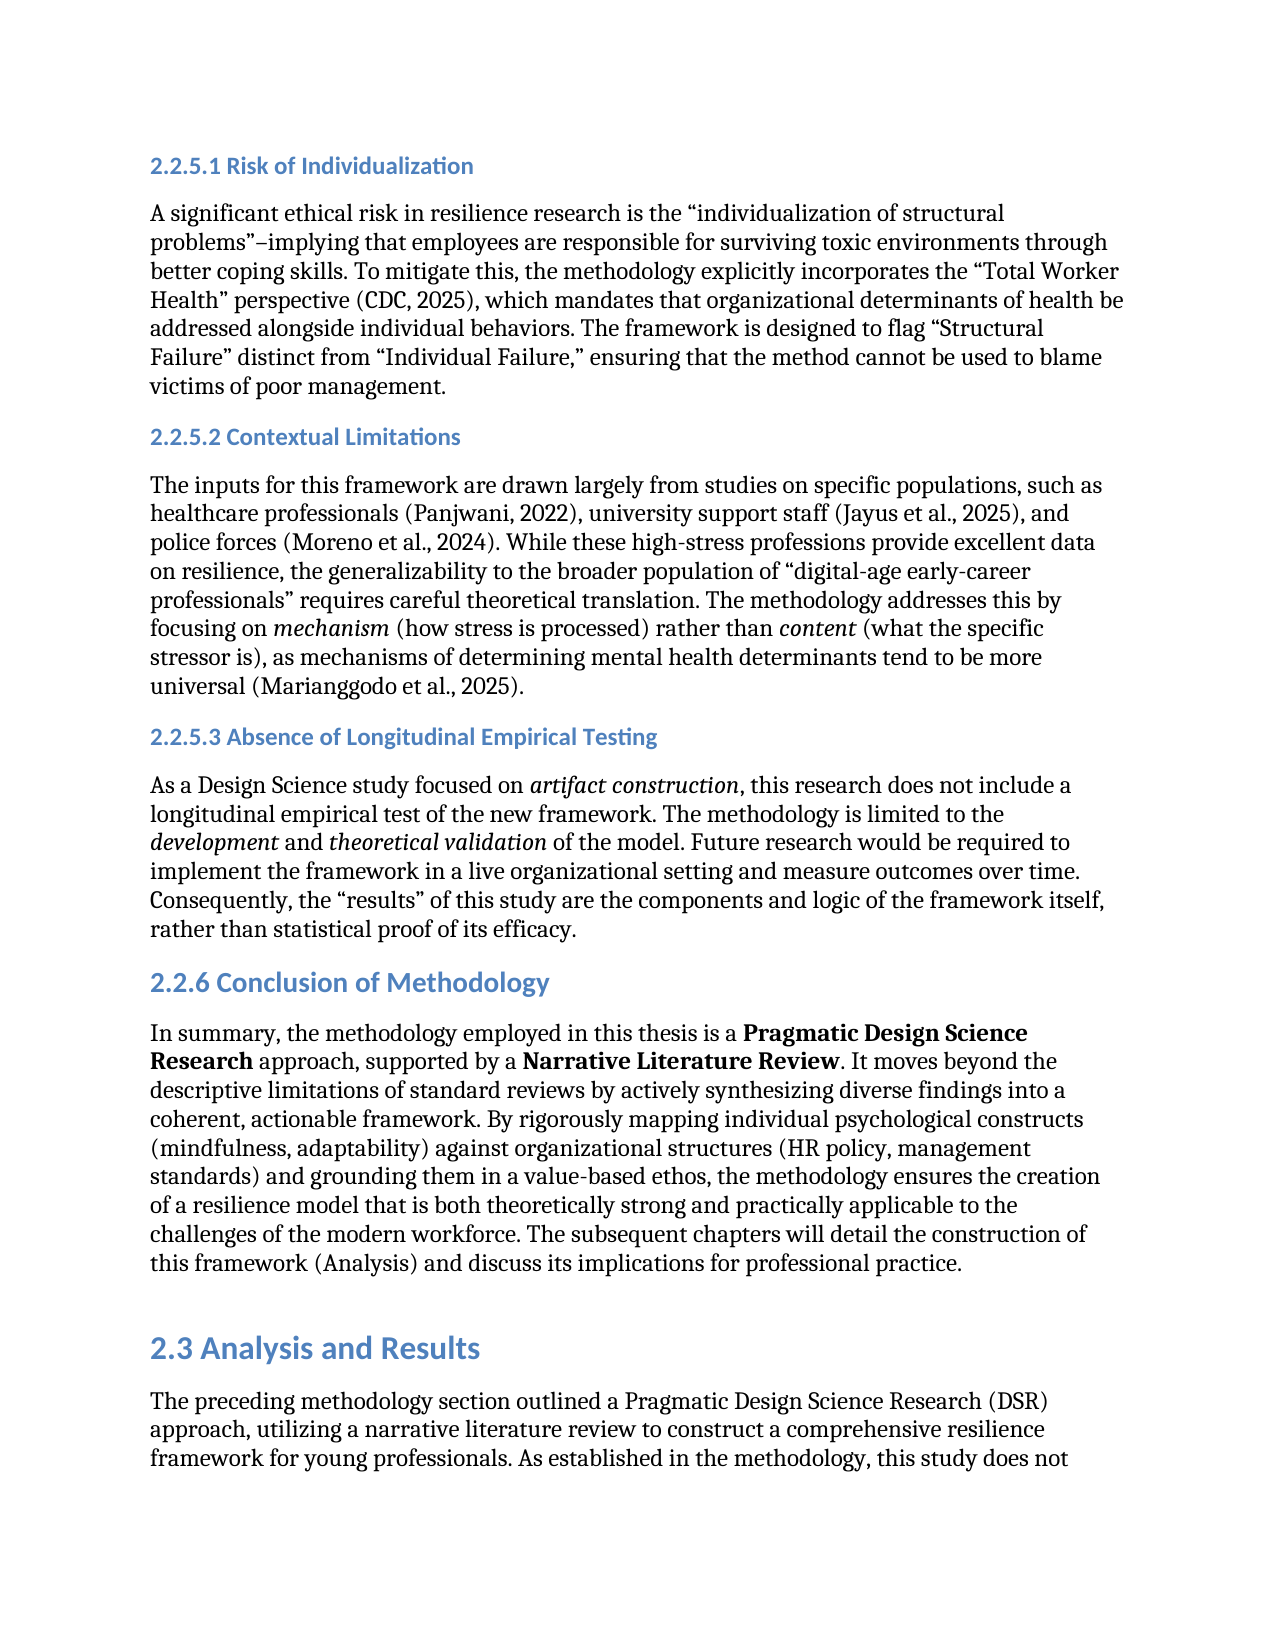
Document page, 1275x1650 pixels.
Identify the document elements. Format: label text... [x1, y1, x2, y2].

text A significant ethical risk in resilience research is the “individualization of structural problems”–implying that employees are responsible for surviving toxic environments through better coping skills. To mitigate this, the methodology explicitly incorporates the “Total Worker Health” perspective (CDC, 2025), which mandates that organizational determinants of health be addressed alongside individual behaviors. The framework is designed to flag “Structural Failure” distinct from “Individual Failure,” ensuring that the method cannot be used to blame victims of poor management. [150, 199, 1125, 401]
subtitle 2.2.5.3 Absence of Longitudinal Empirical Testing [150, 721, 1125, 752]
subtitle 2.3 Analysis and Results [150, 1327, 1125, 1368]
subtitle 2.2.6 Conclusion of Methodology [150, 964, 1125, 1000]
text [150, 1387, 1125, 1473]
subtitle 2.2.5.1 Risk of Individualization [150, 150, 1125, 181]
text As a Design Science study focused on artifact construction, this research does not include a longitudinal empirical test of the new framework. The methodology is limited to the development and theoretical validation of the model. Future research would be required to implement the framework in a live organizational setting and measure outcomes over time. Consequently, the “results” of this study are the components and logic of the framework itself, rather than statistical proof of its efficacy. [150, 771, 1125, 943]
text In summary, the methodology employed in this thesis is a Pragmatic Design Science Research approach, supported by a Narrative Literature Review. It moves beyond the descriptive limitations of standard reviews by actively synthesizing diverse findings into a coherent, actionable framework. By rigorously mapping individual psychological constructs (mindfulness, adaptability) against organizational structures (HR policy, management standards) and grounding them in a value-based ethos, the methodology ensures the creation of a resilience model that is both theoretically strong and practically applicable to the challenges of the modern workforce. The subsequent chapters will detail the construction of this framework (Analysis) and discuss its implications for professional practice. [150, 1018, 1125, 1277]
text The inputs for this framework are drawn largely from studies on specific populations, such as healthcare professionals (Panjwani, 2022), university support staff (Jayus et al., 2025), and police forces (Moreno et al., 2024). While these high-stress professions provide excellent data on resilience, the generalizability to the broader population of “digital-age early-career professionals” requires careful theoretical translation. The methodology addresses this by focusing on mechanism (how stress is processed) rather than content (what the specific stressor is), as mechanisms of determining mental health determinants tend to be more universal (Marianggodo et al., 2025). [150, 471, 1125, 701]
subtitle 2.2.5.2 Contextual Limitations [150, 421, 1125, 452]
